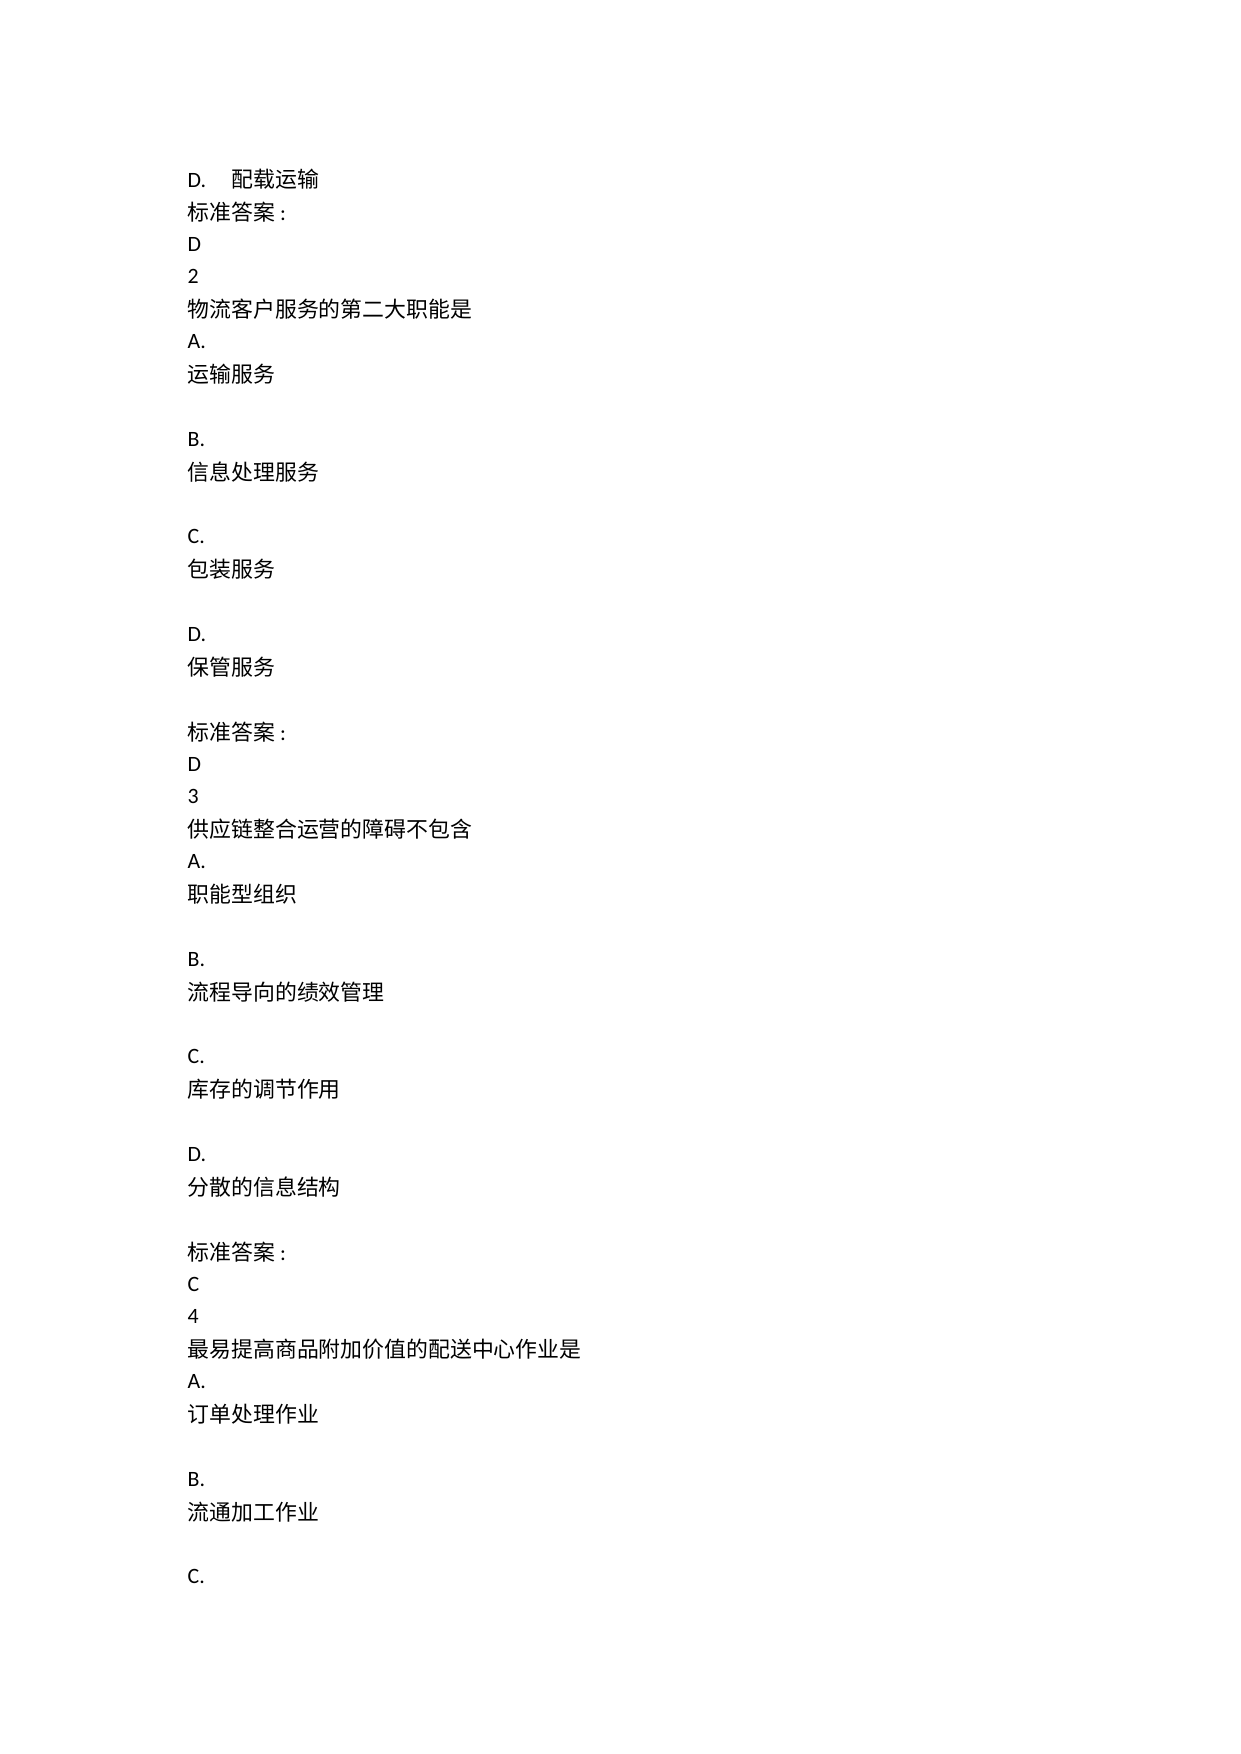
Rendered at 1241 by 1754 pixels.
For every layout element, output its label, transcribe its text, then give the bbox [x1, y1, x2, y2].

text C [187, 1267, 1053, 1299]
text D. [187, 617, 1053, 649]
text 4 [187, 1299, 1053, 1332]
text 分散的信息结构 [187, 1169, 1053, 1202]
text A. [187, 1364, 1053, 1397]
text 最易提高商品附加价值的配送中心作业是 [187, 1332, 1053, 1364]
text 库存的调节作用 [187, 1072, 1053, 1104]
text 2 [187, 259, 1053, 292]
text C. [187, 1039, 1053, 1072]
text 保管服务 [187, 649, 1053, 682]
text 标准答案 : [187, 1234, 1053, 1267]
text 3 [187, 779, 1053, 812]
text C. [187, 519, 1053, 552]
text B. [187, 422, 1053, 454]
text B. [187, 942, 1053, 974]
text 流通加工作业 [187, 1494, 1053, 1527]
text 供应链整合运营的障碍不包含 [187, 812, 1053, 844]
text A. [187, 324, 1053, 357]
text A. [187, 844, 1053, 877]
text D [187, 227, 1053, 259]
text D. [187, 1137, 1053, 1169]
text 职能型组织 [187, 877, 1053, 909]
text D. 配载运输 [187, 162, 1053, 194]
text 订单处理作业 [187, 1397, 1053, 1429]
text 标准答案 : [187, 194, 1053, 227]
text B. [187, 1462, 1053, 1494]
text 物流客户服务的第二大职能是 [187, 292, 1053, 324]
text C. [187, 1559, 1053, 1592]
text D [187, 747, 1053, 779]
text 标准答案 : [187, 714, 1053, 747]
text 信息处理服务 [187, 454, 1053, 487]
text 流程导向的绩效管理 [187, 974, 1053, 1007]
text 运输服务 [187, 357, 1053, 389]
text 包装服务 [187, 552, 1053, 584]
